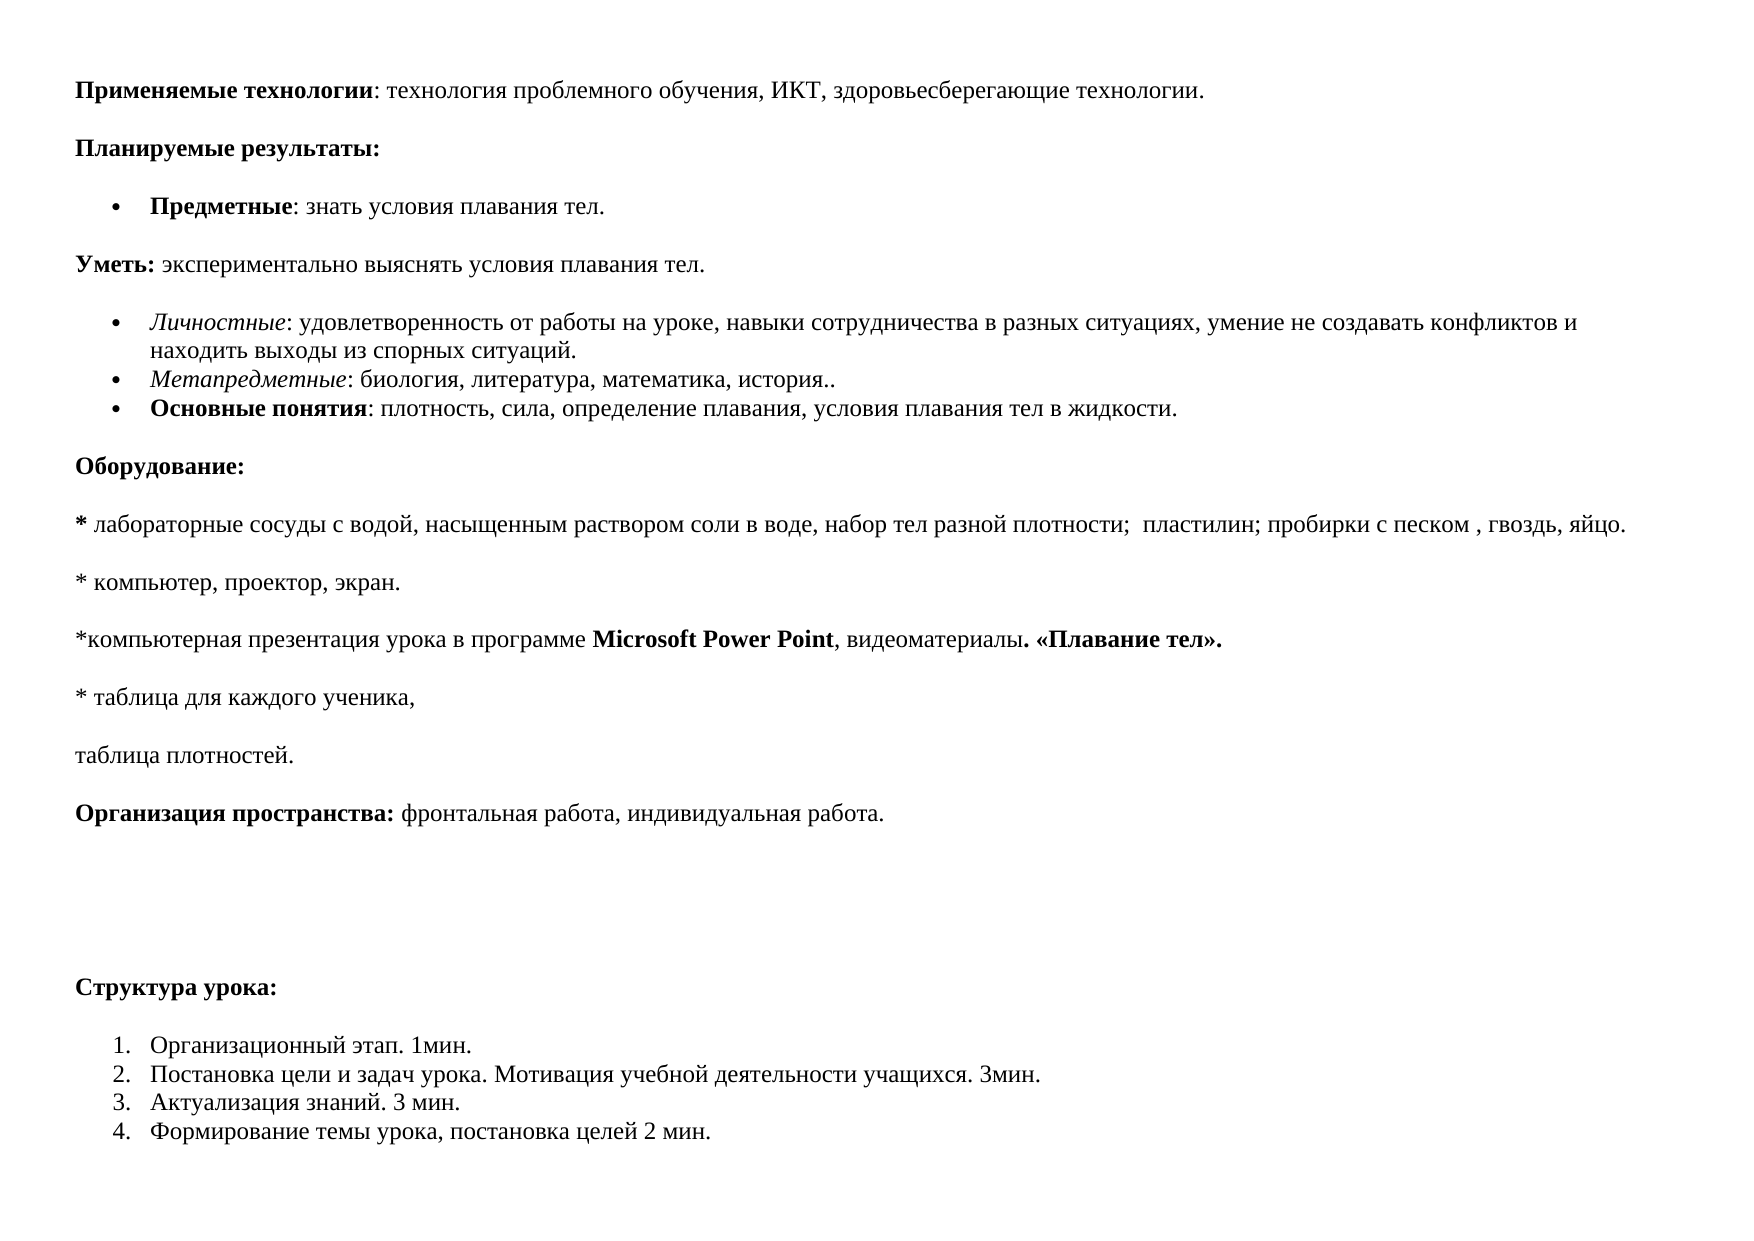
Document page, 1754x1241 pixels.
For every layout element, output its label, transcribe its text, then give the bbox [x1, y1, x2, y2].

text Применяемые технологии: технология проблемного обучения, ИКТ, здоровьесберегающие технологии. [75, 75, 1679, 104]
list Формирование темы урока, постановка целей 2 мин. [112, 1116, 1679, 1145]
text * таблица для каждого ученика, [75, 682, 1679, 711]
text таблица плотностей. [75, 740, 1679, 769]
text Организация пространства: фронтальная работа, индивидуальная работа. [75, 798, 1679, 827]
list Основные понятия: плотность, сила, определение плавания, условия плавания тел в жидкости. [112, 393, 1679, 422]
text Уметь: экспериментально выяснять условия плавания тел. [75, 249, 1679, 277]
list Актуализация знаний. 3 мин. [112, 1087, 1679, 1116]
text * лабораторные сосуды с водой, насыщенным раствором соли в воде, набор тел разной плотности; пластилин; пробирки с песком , гвоздь, яйцо. [75, 509, 1679, 537]
list Личностные: удовлетворенность от работы на уроке, навыки сотрудничества в разных ситуациях, умение не создавать конфликтов и находить выходы из спорных ситуаций. [112, 307, 1679, 364]
list Метапредметные: биология, литература, математика, история.. [112, 364, 1679, 393]
list Организационный этап. 1мин. [112, 1030, 1679, 1059]
list Предметные: знать условия плавания тел. [112, 191, 1679, 219]
text Планируемые результаты: [75, 133, 1679, 162]
text Структура урока: [75, 972, 1679, 1001]
text * компьютер, проектор, экран. [75, 567, 1679, 595]
text *компьютерная презентация урока в программе Microsoft Power Point, видеоматериалы. «Плавание тел». [75, 624, 1679, 653]
text Оборудование: [75, 451, 1679, 479]
list Постановка цели и задач урока. Мотивация учебной деятельности учащихся. 3мин. [112, 1059, 1679, 1087]
